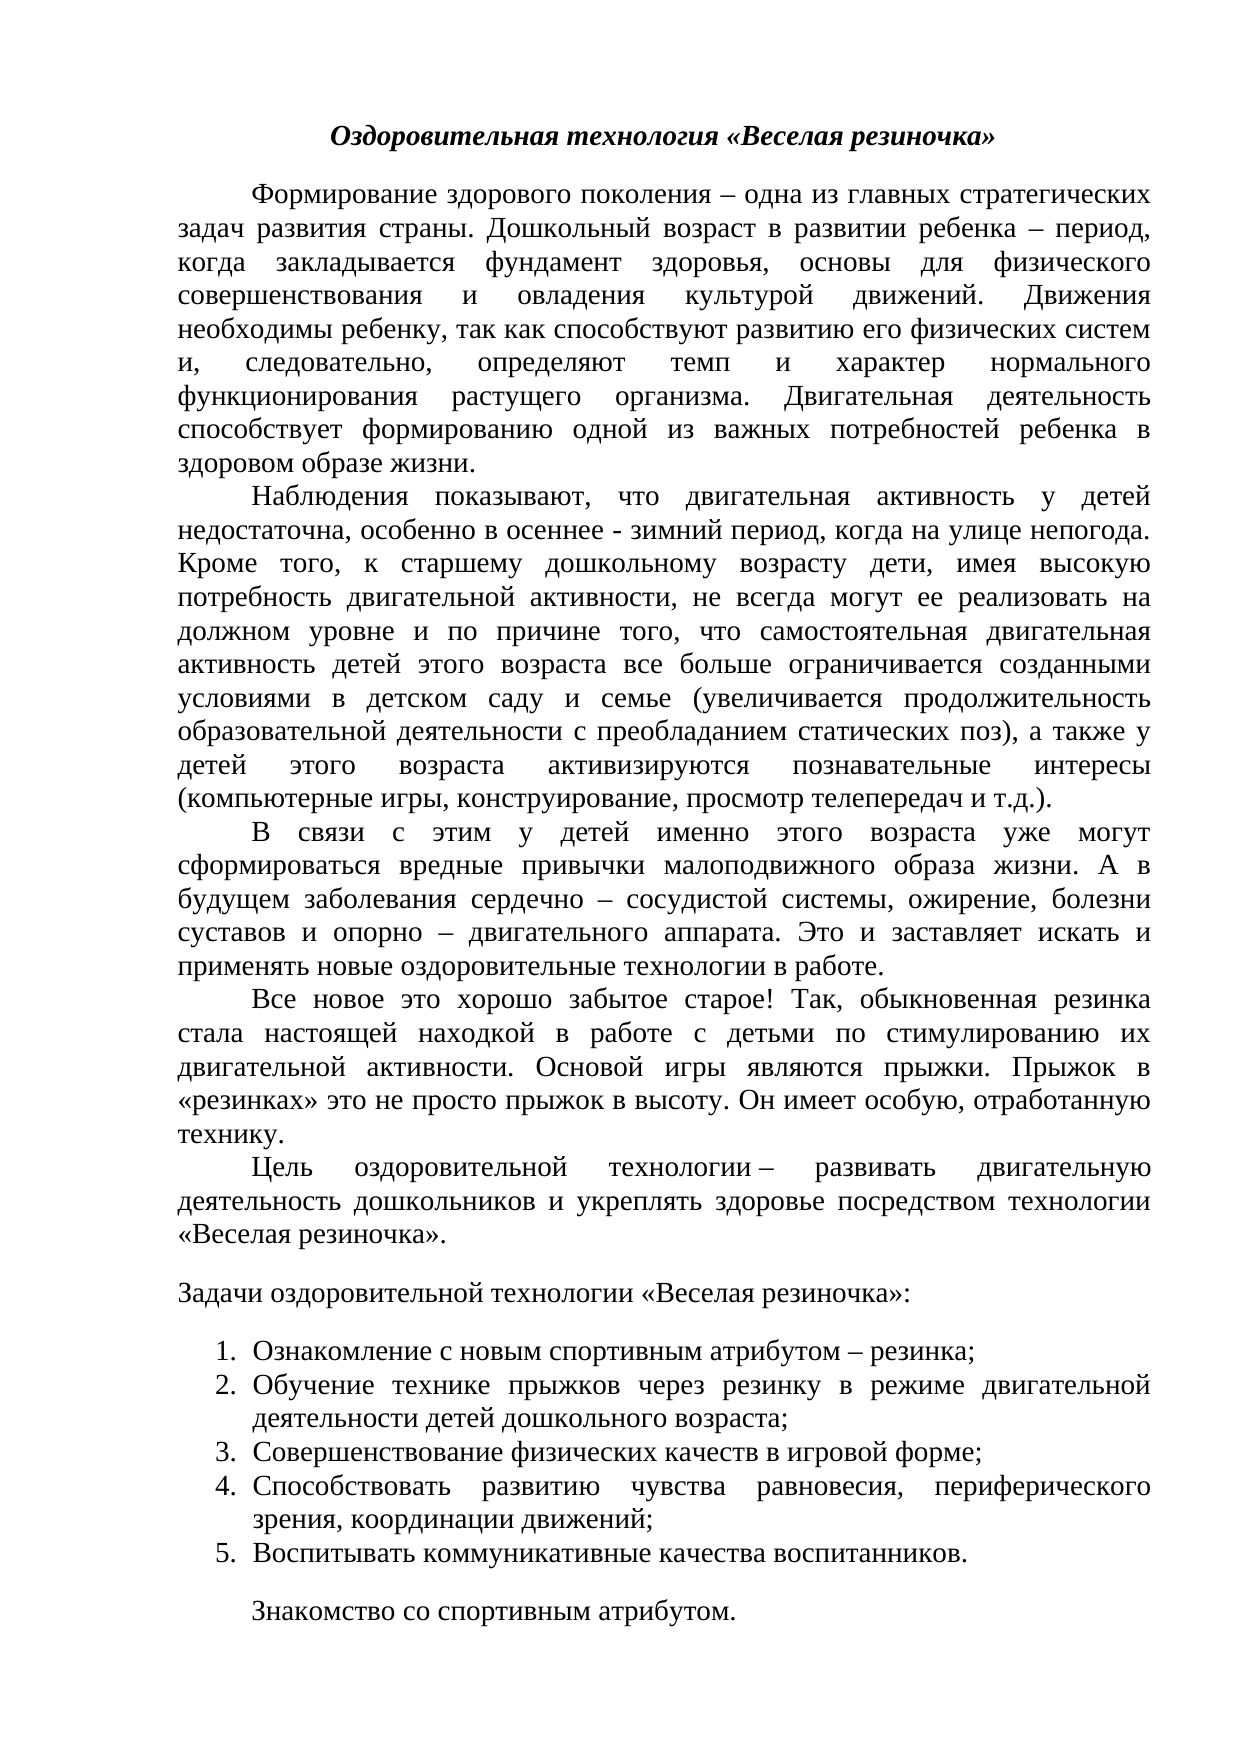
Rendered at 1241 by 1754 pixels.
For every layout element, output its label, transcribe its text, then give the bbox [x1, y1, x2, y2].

text Все новое это хорошо забытое старое! Так, обыкновенная резинка стала настоящей находкой в работе с детьми по стимулированию их двигательной активности. Основой игры являются прыжки. Прыжок в «резинках» это не просто прыжок в высоту. Он имеет особую, отработанную технику. [177, 982, 1152, 1149]
text В связи с этим у детей именно этого возраста уже могут сформироваться вредные привычки малоподвижного образа жизни. А в будущем заболевания сердечно – сосудистой системы, ожирение, болезни суставов и опорно – двигательного аппарата. Это и заставляет искать и применять новые оздоровительные технологии в работе. [177, 814, 1152, 982]
text Формирование здорового поколения – одна из главных стратегических задач развития страны. Дошкольный возраст в развитии ребенка – период, когда закладывается фундамент здоровья, основы для физического совершенствования и овладения культурой движений. Движения необходимы ребенку, так как способствуют развитию его физических систем и, следовательно, определяют темп и характер нормального функционирования растущего организма. Двигательная деятельность способствует формированию одной из важных потребностей ребенка в здоровом образе жизни. [177, 177, 1152, 478]
list Способствовать развитию чувства равновесия, периферического зрения, координации движений; [215, 1468, 1152, 1535]
text Оздоровительная технология «Веселая резиночка» [177, 118, 1152, 152]
list Обучение технике прыжков через резинку в режиме двигательной деятельности детей дошкольного возраста; [215, 1367, 1152, 1434]
text Знакомство со спортивным атрибутом. [177, 1593, 1152, 1627]
list Ознакомление с новым спортивным атрибутом – резинка; [215, 1333, 1152, 1367]
text Задачи оздоровительной технологии «Веселая резиночка»: [177, 1275, 1152, 1308]
text Цель оздоровительной технологии – развивать двигательную деятельность дошкольников и укреплять здоровье посредством технологии «Веселая резиночка». [177, 1149, 1152, 1250]
list Воспитывать коммуникативные качества воспитанников. [215, 1535, 1152, 1568]
list Совершенствование физических качеств в игровой форме; [215, 1434, 1152, 1468]
text Наблюдения показывают, что двигательная активность у детей недостаточна, особенно в осеннее - зимний период, когда на улице непогода. Кроме того, к старшему дошкольному возрасту дети, имея высокую потребность двигательной активности, не всегда могут ее реализовать на должном уровне и по причине того, что самостоятельная двигательная активность детей этого возраста все больше ограничивается созданными условиями в детском саду и семье (увеличивается продолжительность образовательной деятельности с преобладанием статических поз), а также у детей этого возраста активизируются познавательные интересы (компьютерные игры, конструирование, просмотр телепередач и т.д.). [177, 478, 1152, 814]
